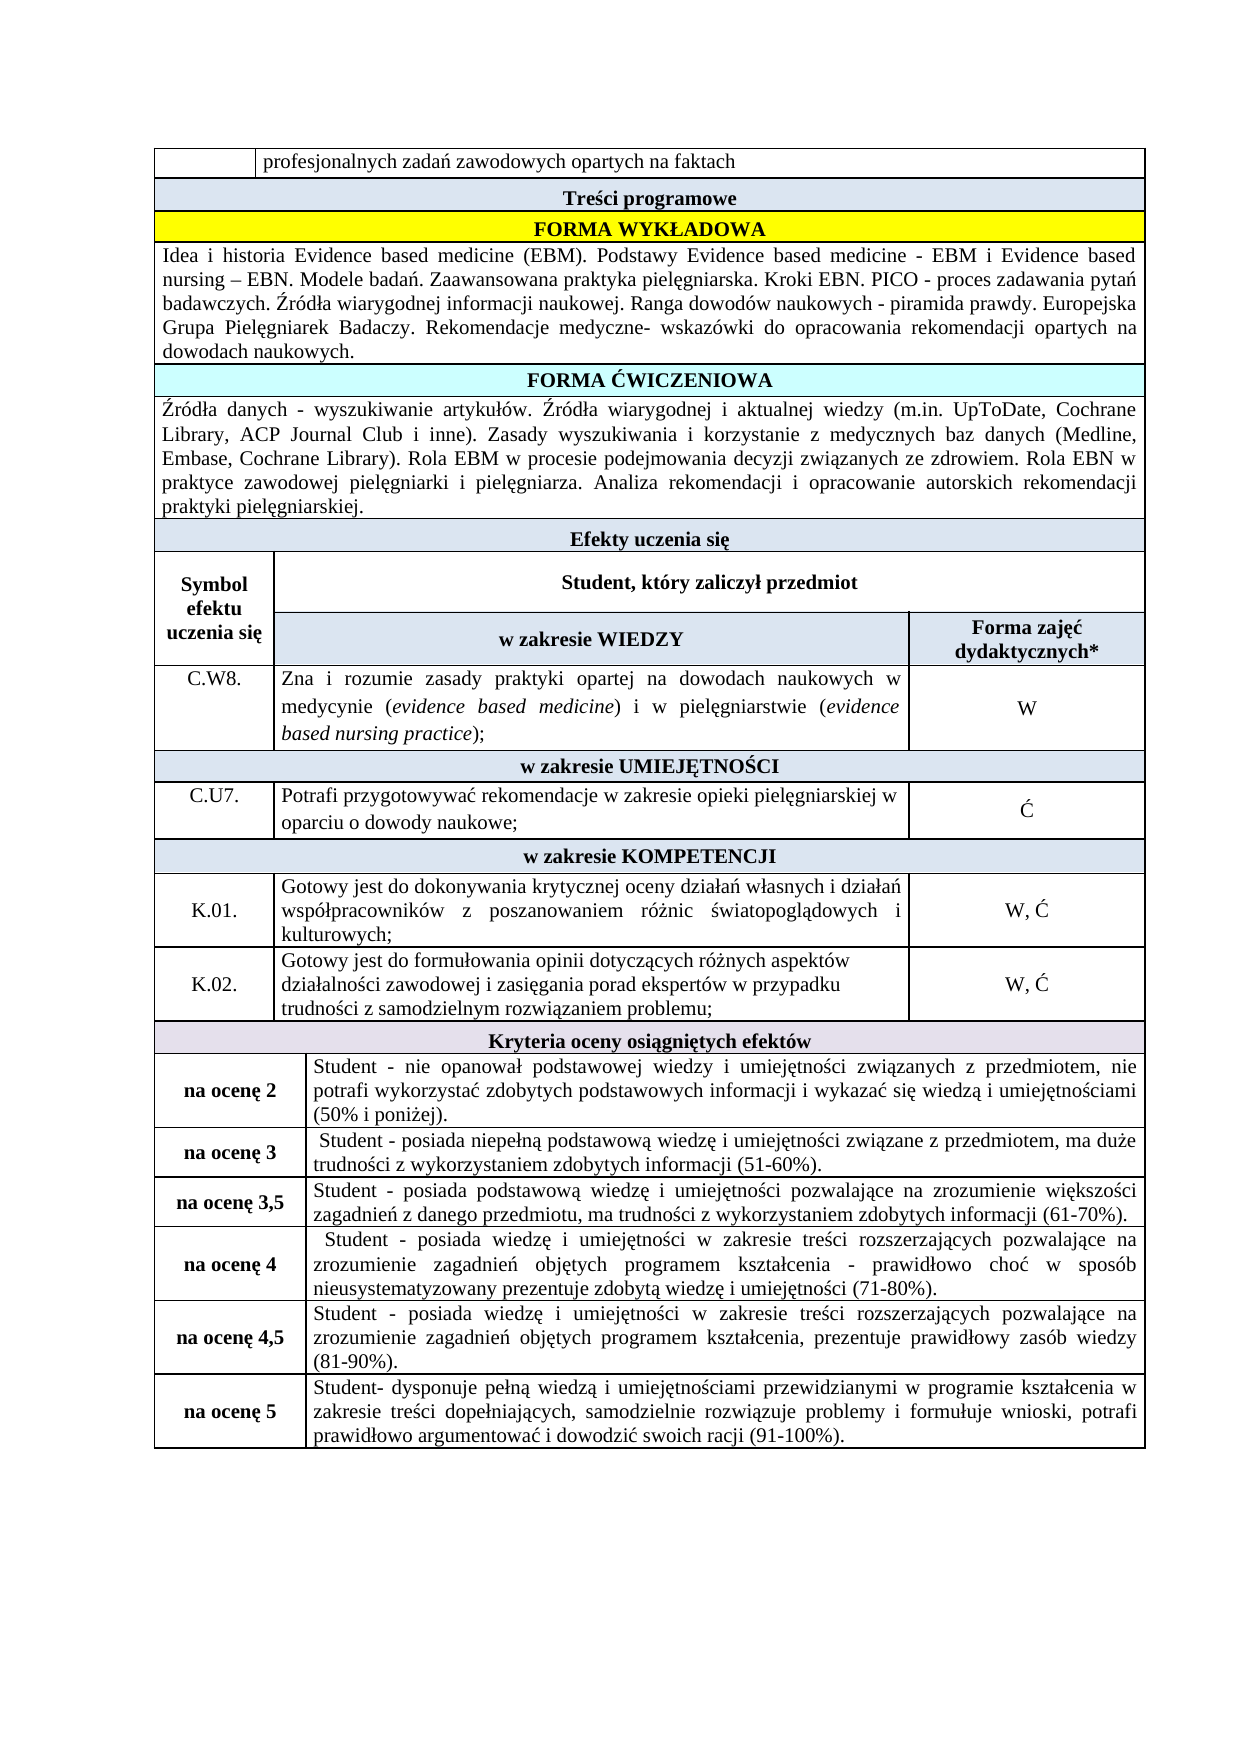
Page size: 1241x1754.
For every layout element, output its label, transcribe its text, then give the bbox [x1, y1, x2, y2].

table_cell na ocenę 3,5 [155, 1178, 305, 1226]
table_cell Student - posiada niepełną podstawową wiedzę i umiejętności związane z przedmiotem, ma duże trudności z wykorzystaniem zdobytych informacji (51-60%). [307, 1128, 1144, 1176]
table_cell Ć [910, 783, 1144, 838]
table_cell Student - posiada wiedzę i umiejętności w zakresie treści rozszerzających pozwalające na zrozumienie zagadnień objętych programem kształcenia, prezentuje prawidłowy zasób wiedzy (81-90%). [307, 1301, 1144, 1373]
table_cell C.W8. [155, 666, 273, 750]
table_cell na ocenę 2 [155, 1054, 305, 1126]
table_cell Student - posiada wiedzę i umiejętności w zakresie treści rozszerzających pozwalające na zrozumienie zagadnień objętych programem kształcenia - prawidłowo choć w sposób nieusystematyzowany prezentuje zdobytą wiedzę i umiejętności (71-80%). [307, 1227, 1144, 1299]
table_cell na ocenę 4,5 [155, 1301, 305, 1373]
table_cell C.U7. [155, 783, 273, 838]
table_cell Źródła danych - wyszukiwanie artykułów. Źródła wiarygodnej i aktualnej wiedzy (m.in. UpToDate, Cochrane Library, ACP Journal Club i inne). Zasady wyszukiwania i korzystanie z medycznych baz danych (Medline, Embase, Cochrane Library). Rola EBM w procesie podejmowania decyzji związanych ze zdrowiem. Rola EBN w praktyce zawodowej pielęgniarki i pielęgniarza. Analiza rekomendacji i opracowanie autorskich rekomendacji praktyki pielęgniarskiej. [155, 397, 1144, 518]
table_cell Student- dysponuje pełną wiedzą i umiejętnościami przewidzianymi w programie kształcenia w zakresie treści dopełniających, samodzielnie rozwiązuje problemy i formułuje wnioski, potrafi prawidłowo argumentować i dowodzić swoich racji (91-100%). [307, 1375, 1144, 1447]
table_cell Idea i historia Evidence based medicine (EBM). Podstawy Evidence based medicine - EBM i Evidence based nursing – EBN. Modele badań. Zaawansowana praktyka pielęgniarska. Kroki EBN. PICO - proces zadawania pytań badawczych. Źródła wiarygodnej informacji naukowej. Ranga dowodów naukowych - piramida prawdy. Europejska Grupa Pielęgniarek Badaczy. Rekomendacje medyczne- wskazówki do opracowania rekomendacji opartych na dowodach naukowych. [155, 243, 1144, 363]
table_cell w zakresie UMIEJĘTNOŚCI [155, 751, 1144, 781]
table_cell Kryteria oceny osiągniętych efektów [155, 1022, 1144, 1053]
table_cell FORMA WYKŁADOWA [155, 212, 1144, 241]
table_cell Forma zajęć dydaktycznych* [910, 613, 1144, 664]
table_cell FORMA ĆWICZENIOWA [155, 365, 1144, 396]
table_cell Gotowy jest do formułowania opinii dotyczących różnych aspektów działalności zawodowej i zasięgania porad ekspertów w przypadku trudności z samodzielnym rozwiązaniem problemu; [275, 948, 908, 1020]
table_cell Potrafi przygotowywać rekomendacje w zakresie opieki pielęgniarskiej w oparciu o dowody naukowe; [275, 783, 908, 838]
table_cell Gotowy jest do dokonywania krytycznej oceny działań własnych i działań współpracowników z poszanowaniem różnic światopoglądowych i kulturowych; [275, 874, 908, 946]
table_cell Symbol efektu uczenia się [155, 552, 273, 664]
table_cell w zakresie KOMPETENCJI [155, 840, 1144, 872]
table_cell na ocenę 4 [155, 1227, 305, 1299]
table_cell K.01. [155, 874, 273, 946]
table_cell C1 [155, 149, 255, 177]
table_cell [256, 149, 1144, 177]
table_cell na ocenę 5 [155, 1375, 305, 1447]
table_cell Student, który zaliczył przedmiot [275, 552, 1144, 611]
table_cell K.02. [155, 948, 273, 1020]
table_cell Student - nie opanował podstawowej wiedzy i umiejętności związanych z przedmiotem, nie potrafi wykorzystać zdobytych podstawowych informacji i wykazać się wiedzą i umiejętnościami (50% i poniżej). [307, 1054, 1144, 1126]
table_cell W, Ć [910, 948, 1144, 1020]
table_cell w zakresie WIEDZY [275, 613, 908, 664]
table_cell W [910, 666, 1144, 750]
table_cell Zna i rozumie zasady praktyki opartej na dowodach naukowych w medycynie (evidence based medicine) i w pielęgniarstwie (evidence based nursing practice); [275, 666, 908, 750]
table_cell na ocenę 3 [155, 1128, 305, 1176]
table_cell W, Ć [910, 874, 1144, 946]
table_cell Efekty uczenia się [155, 519, 1144, 551]
table_cell Treści programowe [155, 179, 1144, 210]
table_cell Student - posiada podstawową wiedzę i umiejętności pozwalające na zrozumienie większości zagadnień z danego przedmiotu, ma trudności z wykorzystaniem zdobytych informacji (61-70%). [307, 1178, 1144, 1226]
